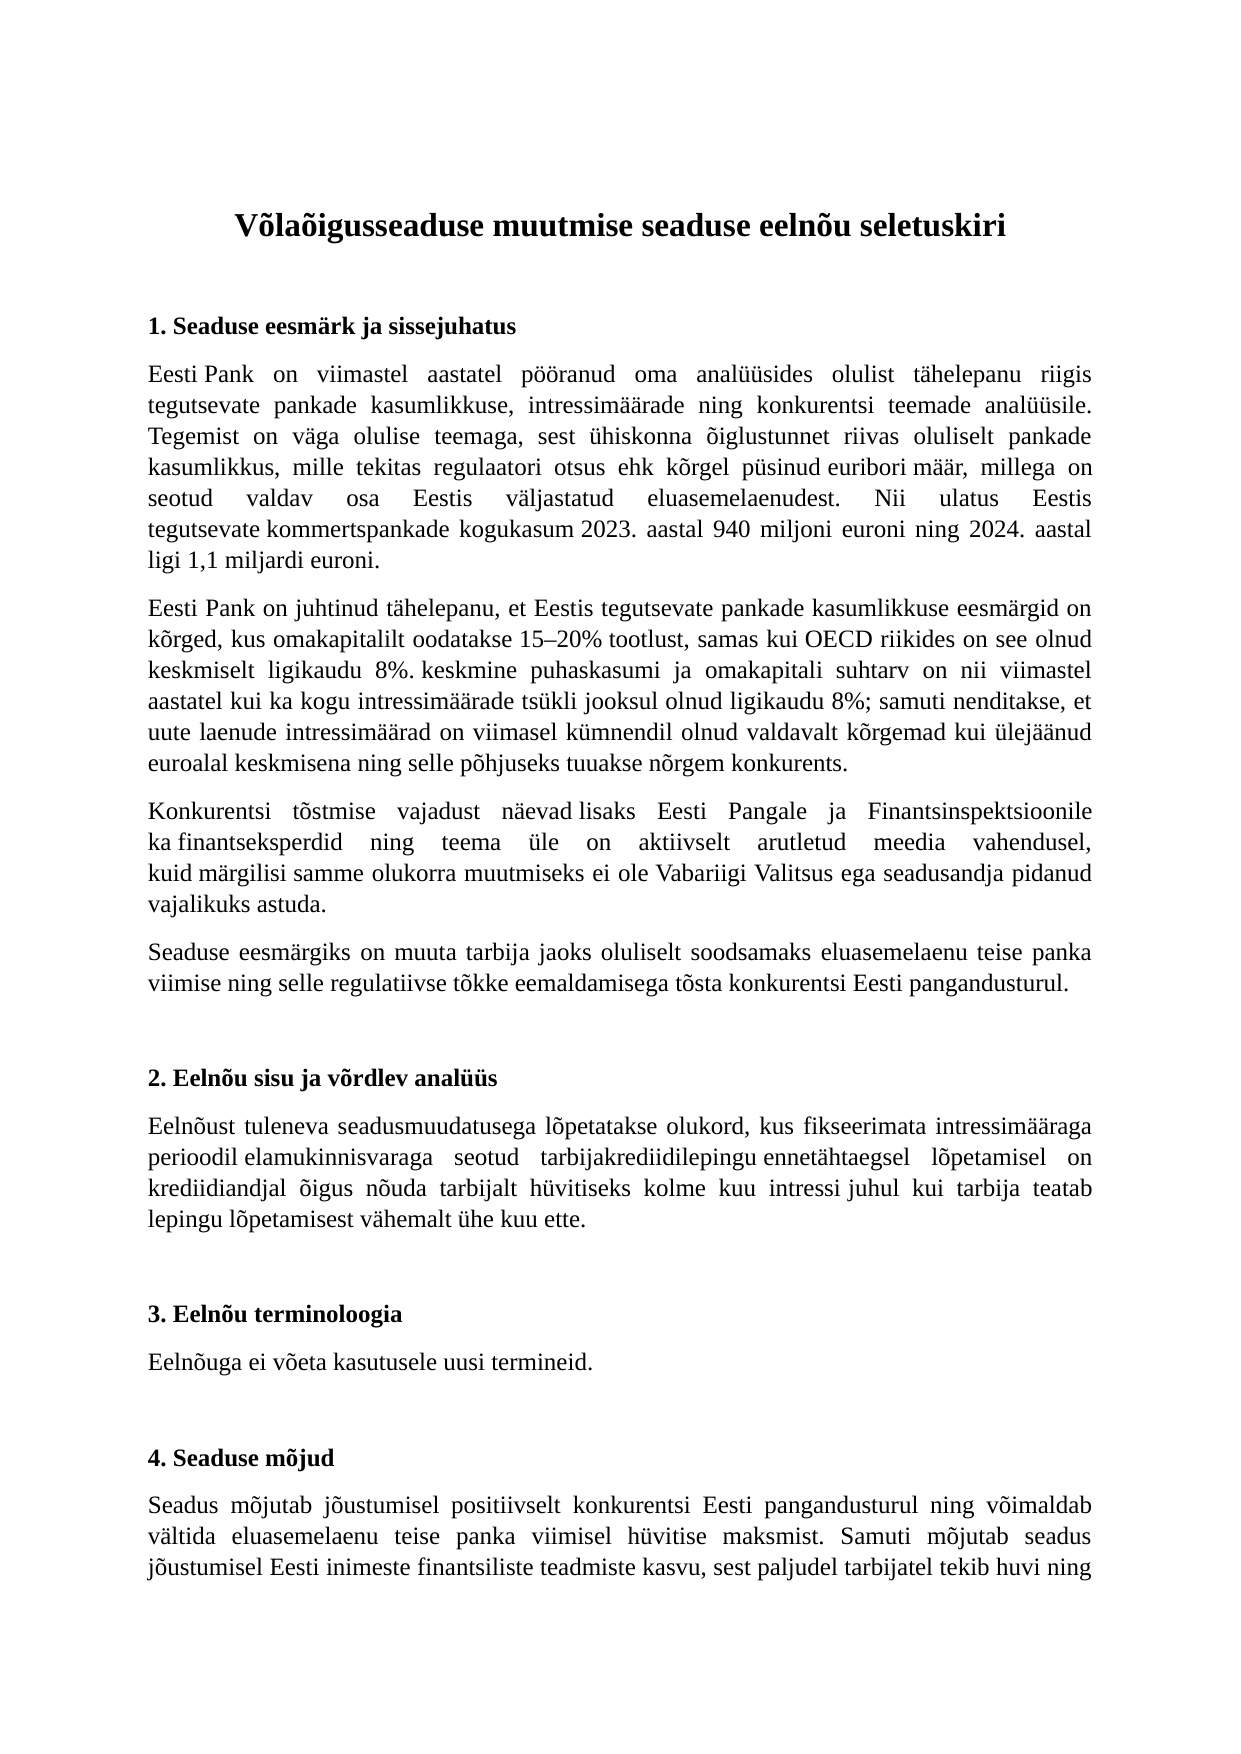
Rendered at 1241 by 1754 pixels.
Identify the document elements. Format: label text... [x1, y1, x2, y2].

text Seaduse eesmärgiks on muuta tarbija jaoks oluliselt soodsamaks eluasemelaenu teise panka viimise ning selle regulatiivse tõkke eemaldamisega tõsta konkurentsi Eesti pangandusturul. [148, 937, 1093, 997]
text Eesti Pank on juhtinud tähelepanu, et Eestis tegutsevate pankade kasumlikkuse eesmärgid on kõrged, kus omakapitalilt oodatakse 15–20% tootlust, samas kui OECD riikides on see olnud keskmiselt ligikaudu 8%. keskmine puhaskasumi ja omakapitali suhtarv on nii viimastel aastatel kui ka kogu intressimäärade tsükli jooksul olnud ligikaudu 8%; samuti nenditakse, et uute laenude intressimäärad on viimasel kümnendil olnud valdavalt kõrgemad kui ülejäänud euroalal keskmisena ning selle põhjuseks tuuakse nõrgem konkurents. [148, 593, 1093, 777]
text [148, 1490, 1093, 1581]
text 2. Eelnõu sisu ja võrdlev analüüs [148, 1063, 1093, 1092]
text 4. Seaduse mõjud [148, 1443, 1093, 1471]
text Võlaõigusseaduse muutmise seaduse eelnõu seletuskiri [148, 206, 1093, 244]
text Eelnõust tuleneva seadusmuudatusega lõpetatakse olukord, kus fikseerimata intressimääraga perioodil elamukinnisvaraga seotud tarbijakrediidilepingu ennetähtaegsel lõpetamisel on krediidiandjal õigus nõuda tarbijalt hüvitiseks kolme kuu intressi juhul kui tarbija teatab lepingu lõpetamisest vähemalt ühe kuu ette. [148, 1111, 1093, 1233]
text Eelnõuga ei võeta kasutusele uusi termineid. [148, 1347, 1093, 1376]
text Eesti Pank on viimastel aastatel pööranud oma analüüsides olulist tähelepanu riigis tegutsevate pankade kasumlikkuse, intressimäärade ning konkurentsi teemade analüüsile. Tegemist on väga olulise teemaga, sest ühiskonna õiglustunnet riivas oluliselt pankade kasumlikkus, mille tekitas regulaatori otsus ehk kõrgel püsinud euribori määr, millega on seotud valdav osa Eestis väljastatud eluasemelaenudest. Nii ulatus Eestis tegutsevate kommertspankade kogukasum 2023. aastal 940 miljoni euroni ning 2024. aastal ligi 1,1 miljardi euroni. [148, 359, 1093, 574]
text 1. Seaduse eesmärk ja sissejuhatus [148, 311, 1093, 340]
text Konkurentsi tõstmise vajadust näevad lisaks Eesti Pangale ja Finantsinspektsioonile ka finantseksperdid ning teema üle on aktiivselt arutletud meedia vahendusel, kuid märgilisi samme olukorra muutmiseks ei ole Vabariigi Valitsus ega seadusandja pidanud vajalikuks astuda. [148, 796, 1093, 918]
text 3. Eelnõu terminoloogia [148, 1299, 1093, 1328]
